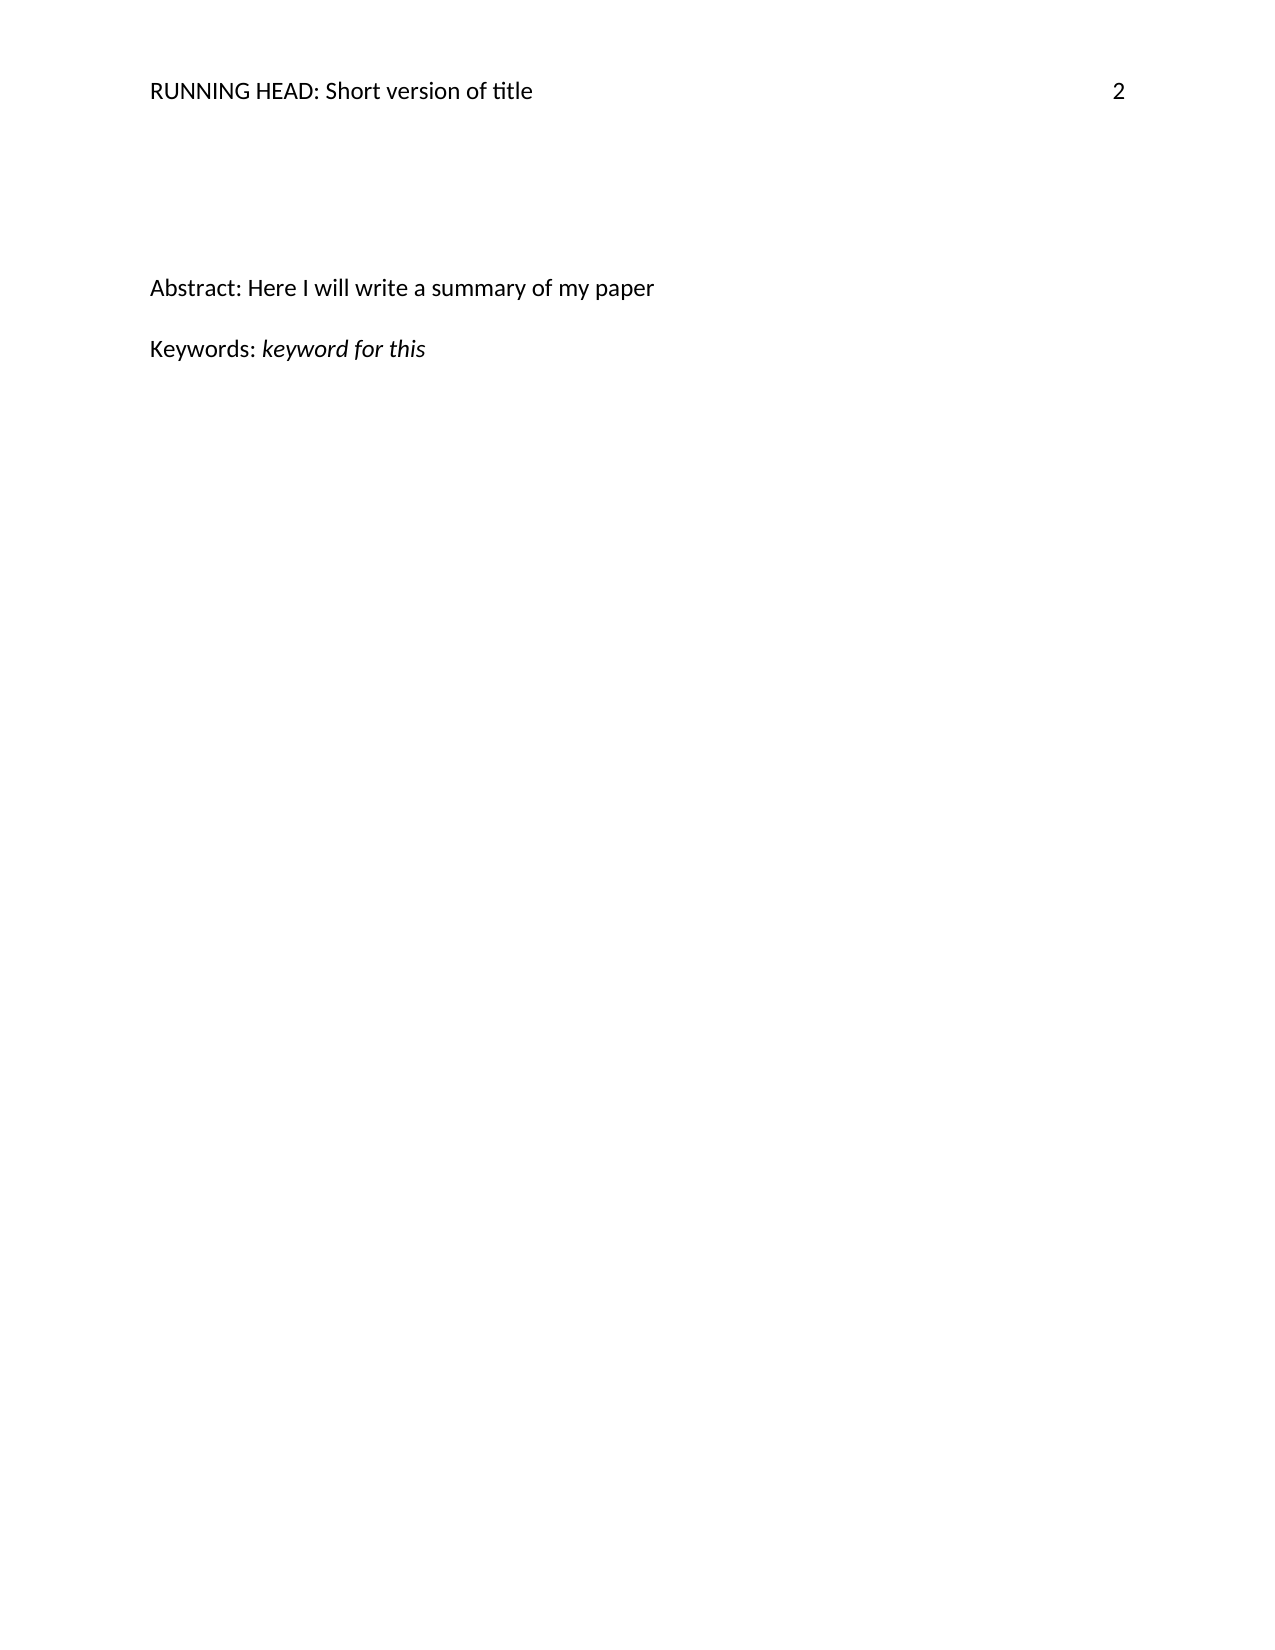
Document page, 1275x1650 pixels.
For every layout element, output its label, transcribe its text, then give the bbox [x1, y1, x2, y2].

text Keywords: keyword for this [150, 333, 1125, 364]
text Abstract: Here I will write a summary of my paper [150, 272, 1125, 303]
